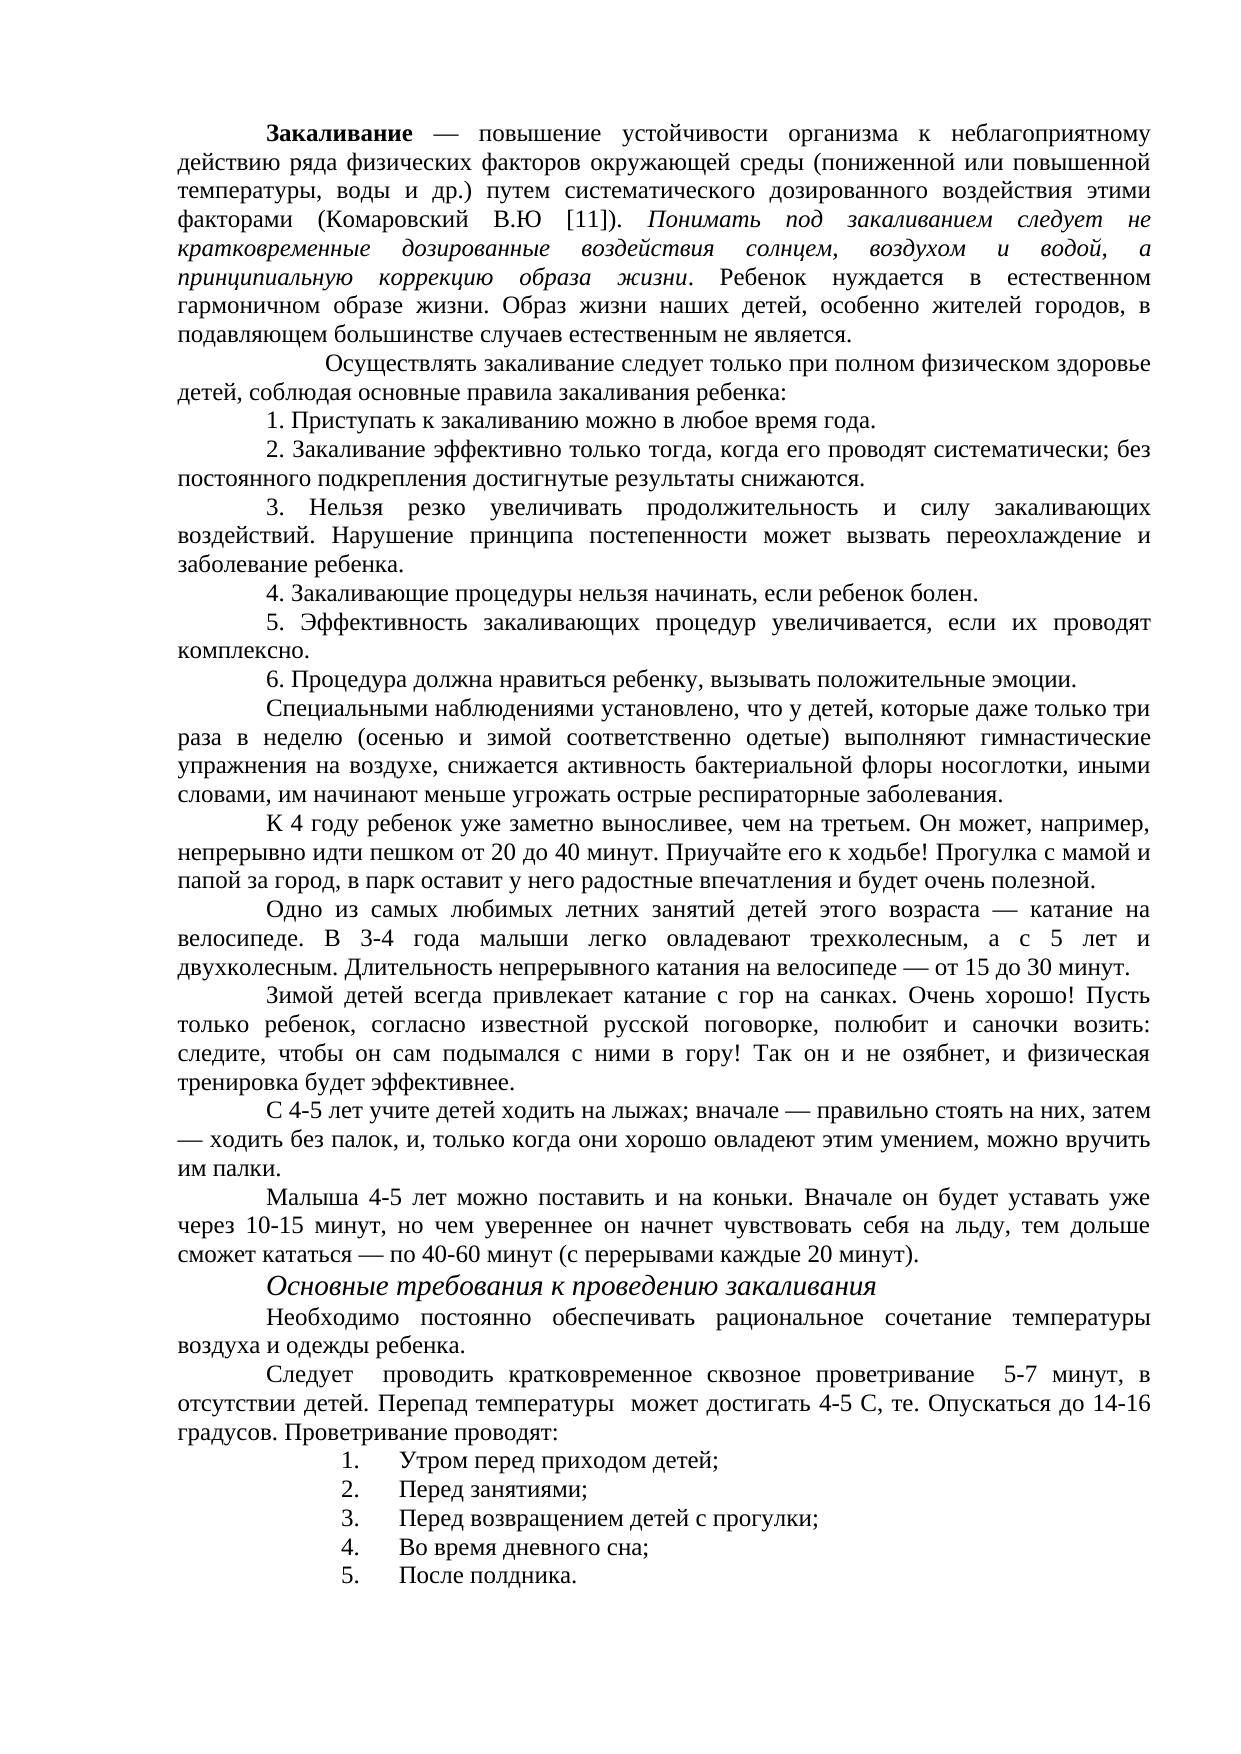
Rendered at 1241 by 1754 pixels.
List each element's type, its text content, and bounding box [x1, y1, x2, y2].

text Необходимо постоянно обеспечивать рациональное сочетание температуры воздуха и одежды ребенка. [177, 1302, 1152, 1359]
text Закаливание — повышение устойчивости организма к неблагоприятному действию ряда физических факторов окружающей среды (пониженной или повышенной температуры, воды и др.) путем систематического дозированного воздействия этими факторами (Комаровский В.Ю [11]). Понимать под закаливанием следует не кратковременные дозированные воздействия солнцем, воздухом и водой, а принципиальную коррекцию образа жизни. Ребенок нуждается в естественном гармоничном образе жизни. Образ жизни наших детей, особенно жителей городов, в подавляющем большинстве случаев естественным не является. [177, 118, 1152, 348]
list Утром перед приходом детей; [252, 1445, 1152, 1474]
text 2. Закаливание эффективно только тогда, когда его проводят систематически; без постоянного подкрепления достигнутые результаты снижаются. [177, 434, 1152, 492]
text К 4 году ребенок уже заметно выносливее, чем на третьем. Он может, например, непрерывно идти пешком от 20 до 40 минут. Приучайте его к ходьбе! Прогулка с мамой и папой за город, в парк оставит у него радостные впечатления и будет очень полезной. [177, 808, 1152, 894]
text 6. Процедура должна нравиться ребенку, вызывать положительные эмоции. [177, 664, 1152, 693]
text Следует проводить кратковременное сквозное проветривание 5-7 минут, в отсутствии детей. Перепад температуры может достигать 4-5 С, те. Опускаться до 14-16 градусов. Проветривание проводят: [177, 1359, 1152, 1445]
text 3. Нельзя резко увеличивать продолжительность и силу закаливающих воздействий. Нарушение принципа постепенности может вызвать переохлаждение и заболевание ребенка. [177, 492, 1152, 578]
text 4. Закаливающие процедуры нельзя начинать, если ребенок болен. [177, 578, 1152, 607]
text Специальными наблюдениями установлено, что у детей, которые даже только три раза в неделю (осенью и зимой соответственно одетые) выполняют гимнастические упражнения на воздухе, снижается активность бактериальной флоры носоглотки, иными словами, им начинают меньше угрожать острые респираторные заболевания. [177, 693, 1152, 808]
text Зимой детей всегда привлекает катание с гор на санках. Очень хорошо! Пусть только ребенок, согласно известной русской поговорке, полюбит и саночки возить: следите, чтобы он сам подымался с ними в гору! Так он и не озябнет, и физическая тренировка будет эффективнее. [177, 981, 1152, 1096]
text С 4-5 лет учите детей ходить на лыжах; вначале — правильно стоять на них, затем — ходить без палок, и, только когда они хорошо овладеют этим умением, можно вручить им палки. [177, 1096, 1152, 1182]
list После полдника. [252, 1560, 1152, 1589]
list Во время дневного сна; [252, 1532, 1152, 1560]
text 5. Эффективность закаливающих процедур увеличивается, если их проводят комплексно. [177, 607, 1152, 664]
text 1. Приступать к закаливанию можно в любое время года. [177, 406, 1152, 434]
text Одно из самых любимых летних занятий детей этого возраста — катание на велосипеде. В 3-4 года малыши легко овладевают трехколесным, а с 5 лет и двухколесным. Длительность непрерывного катания на велосипеде — от 15 до 30 минут. [177, 894, 1152, 981]
list Перед занятиями; [252, 1474, 1152, 1503]
text Малыша 4-5 лет можно поставить и на коньки. Вначале он будет уставать уже через 10-15 минут, но чем увереннее он начнет чувствовать себя на льду, тем дольше сможет кататься — по 40-60 минут (с перерывами каждые 20 минут). [177, 1182, 1152, 1268]
text Осуществлять закаливание следует только при полном физическом здоровье детей, соблюдая основные правила закаливания ребенка: [177, 348, 1152, 406]
list Перед возвращением детей с прогулки; [252, 1503, 1152, 1532]
text Основные требования к проведению закаливания [177, 1268, 1152, 1302]
